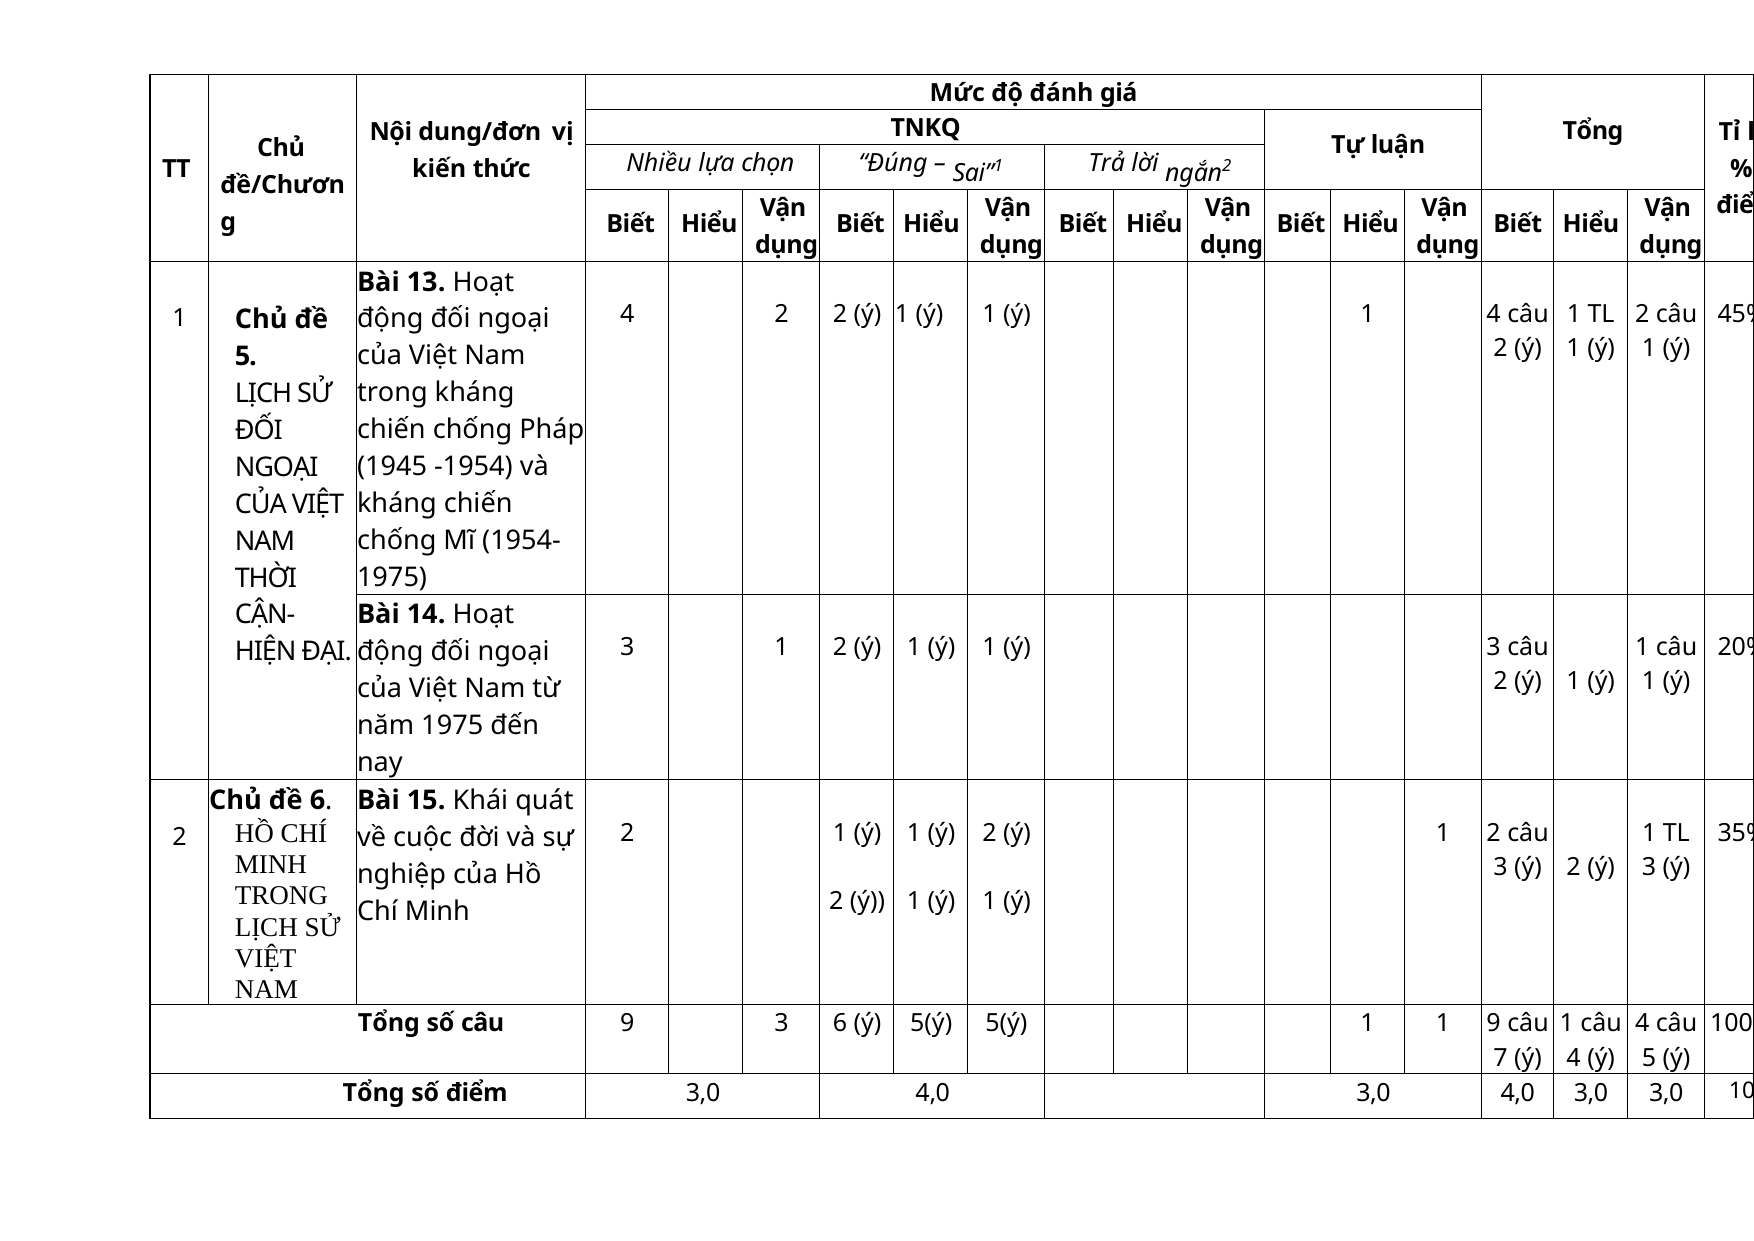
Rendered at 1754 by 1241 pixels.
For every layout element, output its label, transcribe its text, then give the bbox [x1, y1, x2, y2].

table_cell [1265, 780, 1330, 1004]
table_cell [1405, 262, 1481, 594]
table_cell Trả lời ngắn2 [1045, 145, 1264, 189]
table_cell Hiểu [1114, 190, 1187, 261]
table_cell [669, 262, 742, 594]
table_cell 4 [586, 262, 668, 594]
table_cell [1114, 1005, 1187, 1073]
table_cell 4 câu 5 (ý) [1628, 1005, 1704, 1073]
table_cell TNKQ [586, 110, 1264, 144]
table_cell 1 (ý) 2 (ý)) [820, 780, 893, 1004]
table_cell [1265, 262, 1330, 594]
table_cell [1405, 595, 1481, 779]
table_cell 20% [1705, 595, 1753, 779]
table_cell 45% [1705, 262, 1753, 594]
table_cell Hiểu [669, 190, 742, 261]
table_cell Hiểu [894, 190, 967, 261]
table_cell 1 [1331, 262, 1404, 594]
table_cell Hiểu [1331, 190, 1404, 261]
table_cell [1188, 780, 1264, 1004]
table_header Mức độ đánh giá [586, 75, 1481, 109]
table_cell 3 [743, 1005, 819, 1073]
table_cell 2 (ý) [820, 262, 893, 594]
table_cell 5(ý) [894, 1005, 967, 1073]
table_header Nội dung/đơn vị kiến thức [357, 75, 585, 261]
table_cell 100% [1705, 1005, 1753, 1073]
table_cell 4,0 [820, 1074, 1044, 1118]
table_cell [669, 780, 742, 1004]
table_cell 1 [151, 262, 208, 779]
table_cell 1 [1405, 1005, 1481, 1073]
table_cell 35% [1705, 780, 1753, 1004]
table_cell [1045, 780, 1113, 1004]
table_cell 1 [1331, 1005, 1404, 1073]
table_cell [1331, 595, 1404, 779]
table_cell 3 câu 2 (ý) [1482, 595, 1553, 779]
table_cell 1 TL 3 (ý) [1628, 780, 1704, 1004]
table_cell 10 [1705, 1074, 1753, 1118]
table_cell 5(ý) [968, 1005, 1044, 1073]
table_cell Bài 13. Hoạt động đối ngoại của Việt Nam trong kháng chiến chống Pháp (1945 -1954) và kháng chiến chống Mĩ (1954-1975) [357, 262, 585, 594]
table_cell Bài 15. Khái quát về cuộc đời và sự nghiệp của Hồ Chí Minh [357, 780, 585, 1004]
table_cell 3,0 [1554, 1074, 1627, 1118]
table_cell Bài 14. Hoạt động đối ngoại của Việt Nam từ năm 1975 đến nay [357, 595, 585, 779]
table_cell “Đúng – Sai”1 [820, 145, 1044, 189]
table_cell 1 (ý) [894, 262, 967, 594]
table_cell 1 TL 1 (ý) [1554, 262, 1627, 594]
table_cell [1114, 780, 1187, 1004]
table_cell [1114, 595, 1187, 779]
table_cell 3,0 [1265, 1074, 1481, 1118]
table_cell Tự luận [1265, 110, 1481, 189]
table_cell Nhiều lựa chọn [586, 145, 819, 189]
table_cell [743, 780, 819, 1004]
table_cell [1045, 1074, 1264, 1118]
table_header Tổng [1482, 75, 1704, 189]
table_cell [1188, 595, 1264, 779]
table_cell 2 (ý) 1 (ý) [968, 780, 1044, 1004]
table_cell 2 câu 1 (ý) [1628, 262, 1704, 594]
table_cell Biết [820, 190, 893, 261]
table_cell [1188, 262, 1264, 594]
table_cell 2 (ý) [1554, 780, 1627, 1004]
table_cell [1045, 595, 1113, 779]
table_cell 9 câu 7 (ý) [1482, 1005, 1553, 1073]
table_cell [1265, 595, 1330, 779]
table_cell 1 (ý) [968, 595, 1044, 779]
table_cell 1 (ý) 1 (ý) [894, 780, 967, 1004]
table_cell 1 (ý) [1554, 595, 1627, 779]
table_cell 1 câu 1 (ý) [1628, 595, 1704, 779]
table_cell Biết [586, 190, 668, 261]
table_cell Vận dụng [1405, 190, 1481, 261]
table_cell 6 (ý) [820, 1005, 893, 1073]
table_cell 1 (ý) [968, 262, 1044, 594]
table_cell 1 câu 4 (ý) [1554, 1005, 1627, 1073]
table_cell Biết [1045, 190, 1113, 261]
table_cell [669, 1005, 742, 1073]
table_header Tỉ lệ % điểm [1705, 75, 1753, 261]
table_cell Vận dụng [1628, 190, 1704, 261]
table_cell [669, 595, 742, 779]
table_cell Chủ đề 5. LỊCH SỬ ĐỐI NGOẠI CỦA VIỆT NAM THỜI CẬN- HIỆN ĐẠI. [209, 262, 356, 779]
table_cell Vận dụng [743, 190, 819, 261]
table_cell [1331, 780, 1404, 1004]
table_cell Tổng số câu [151, 1005, 585, 1073]
table_cell Vận dụng [1188, 190, 1264, 261]
table_cell 1 [743, 595, 819, 779]
table_cell 1 (ý) [894, 595, 967, 779]
table_cell Biết [1265, 190, 1330, 261]
table_cell 2 [743, 262, 819, 594]
table_cell [1045, 1005, 1113, 1073]
table_cell Vận dụng [968, 190, 1044, 261]
table_cell 2 câu 3 (ý) [1482, 780, 1553, 1004]
table_header TT [151, 75, 208, 261]
table_cell Tổng số điểm [151, 1074, 585, 1118]
table_cell [1114, 262, 1187, 594]
table_cell [1188, 1005, 1264, 1073]
table_cell Chủ đề 6. HỒ CHÍ MINH TRONG LỊCH SỬ VIỆT NAM [209, 780, 356, 1004]
table_cell [1265, 1005, 1330, 1073]
table_cell 4 câu 2 (ý) [1482, 262, 1553, 594]
table_cell [1045, 262, 1113, 594]
table_cell 3,0 [1628, 1074, 1704, 1118]
table_cell Hiểu [1554, 190, 1627, 261]
table_cell 3,0 [586, 1074, 819, 1118]
table_cell 2 (ý) [820, 595, 893, 779]
table_cell 2 [586, 780, 668, 1004]
table_cell 9 [586, 1005, 668, 1073]
table_cell 3 [586, 595, 668, 779]
table_cell Biết [1482, 190, 1553, 261]
table_cell 4,0 [1482, 1074, 1553, 1118]
table_cell 2 [151, 780, 208, 1004]
table_header Chủ đề/Chương [209, 75, 356, 261]
table_cell 1 [1405, 780, 1481, 1004]
